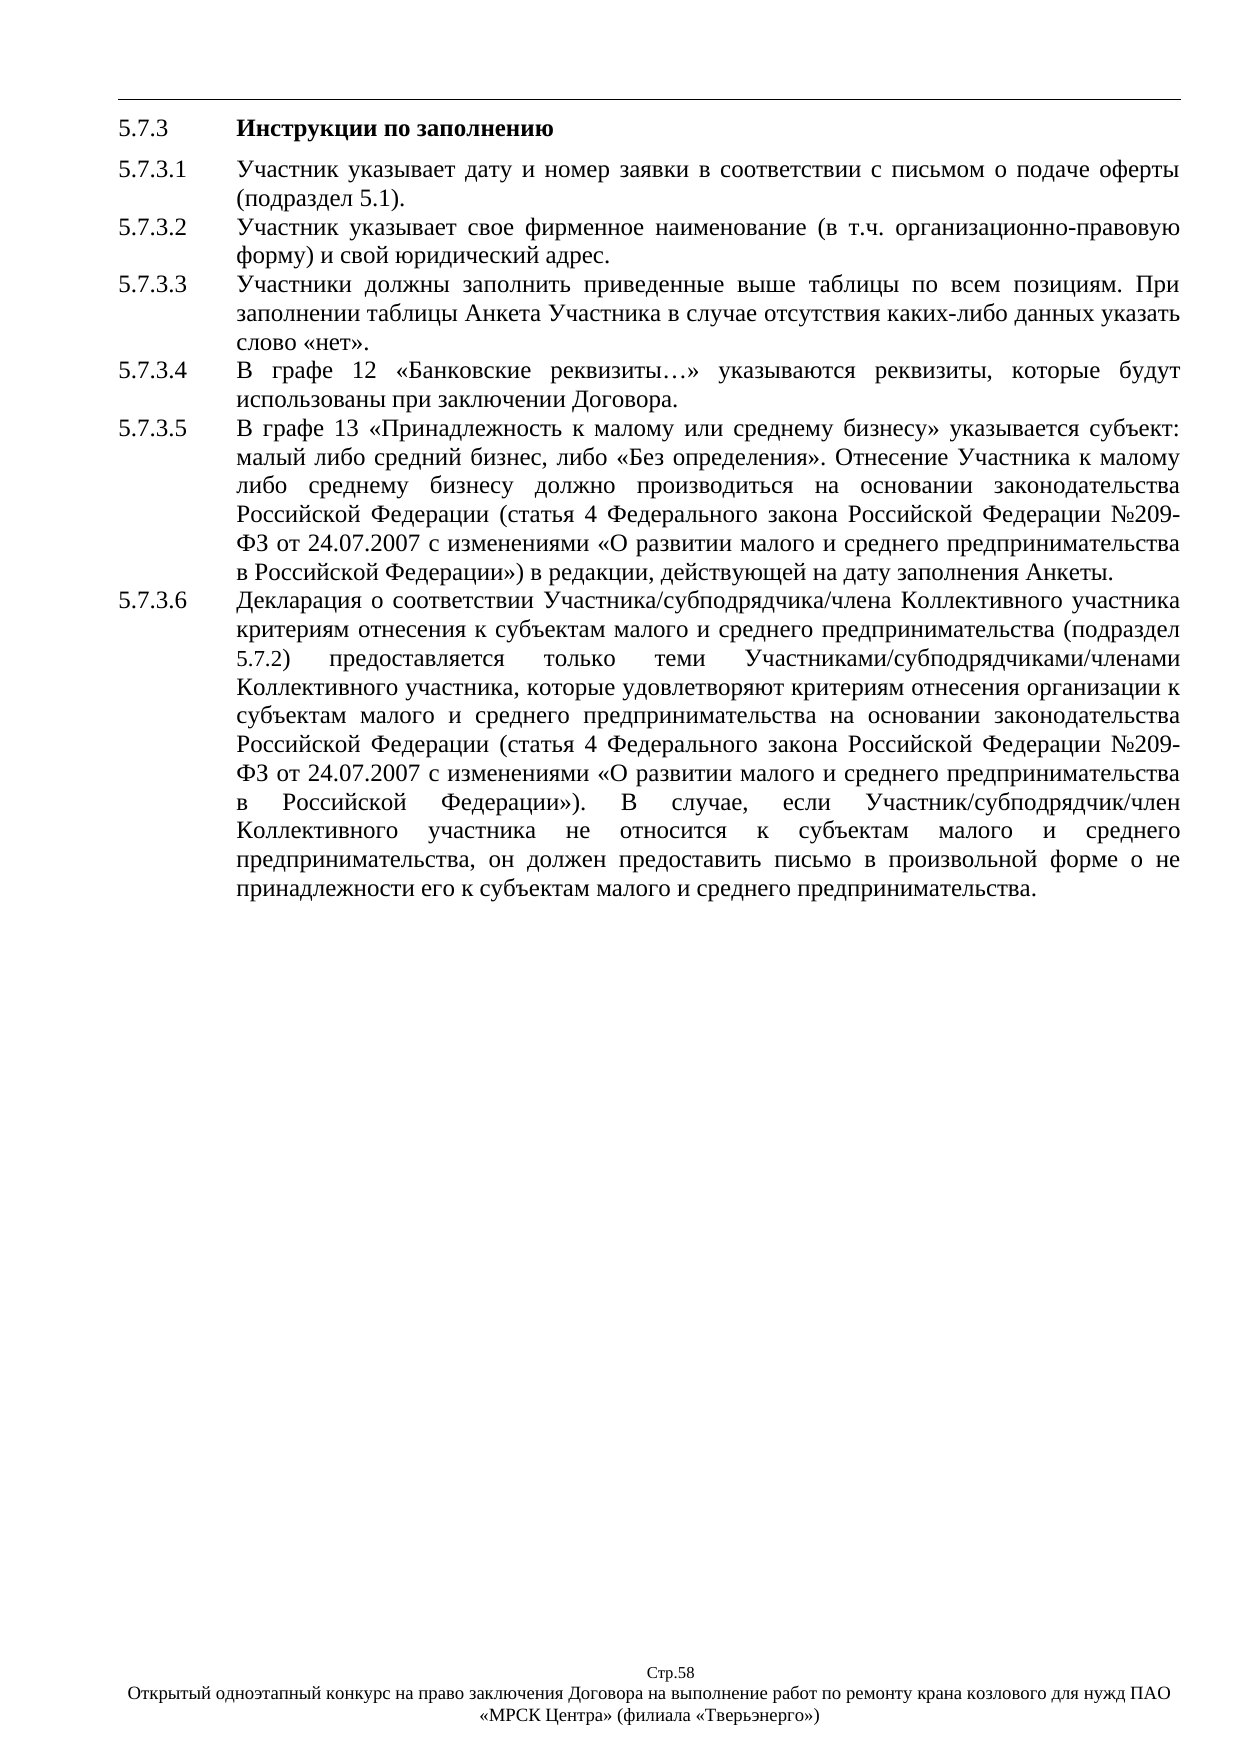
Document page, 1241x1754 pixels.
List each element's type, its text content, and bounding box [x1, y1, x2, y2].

list Участник указывает свое фирменное наименование (в т.ч. организационно-правовую форму) и свой юридический адрес. [118, 212, 1181, 269]
subtitle Инструкции по заполнению [118, 113, 1181, 142]
list Участники должны заполнить приведенные выше таблицы по всем позициям. При заполнении таблицы Анкета Участника в случае отсутствия каких-либо данных указать слово «нет». [118, 269, 1181, 355]
list Декларация о соответствии Участника/субподрядчика/члена Коллективного участника критериям отнесения к субъектам малого и среднего предпринимательства (подраздел 5.7.2) предоставляется только теми Участниками/субподрядчиками/членами Коллективного участника, которые удовлетворяют критериям отнесения организации к субъектам малого и среднего предпринимательства на основании законодательства Российской Федерации (статья 4 Федерального закона Российской Федерации №209-ФЗ от 24.07.2007 с изменениями «О развитии малого и среднего предпринимательства в Российской Федерации»). В случае, если Участник/субподрядчик/член Коллективного участника не относится к субъектам малого и среднего предпринимательства, он должен предоставить письмо в произвольной форме о не принадлежности его к субъектам малого и среднего предпринимательства. [118, 585, 1181, 902]
list Участник указывает дату и номер заявки в соответствии с письмом о подаче оферты (подраздел 5.1). [118, 154, 1181, 212]
list В графе 13 «Принадлежность к малому или среднему бизнесу» указывается субъект: малый либо средний бизнес, либо «Без определения». Отнесение Участника к малому либо среднему бизнесу должно производиться на основании законодательства Российской Федерации (статья 4 Федерального закона Российской Федерации №209-ФЗ от 24.07.2007 с изменениями «О развитии малого и среднего предпринимательства в Российской Федерации») в редакции, действующей на дату заполнения Анкеты. [118, 413, 1181, 585]
list В графе 12 «Банковские реквизиты…» указываются реквизиты, которые будут использованы при заключении Договора. [118, 355, 1181, 413]
